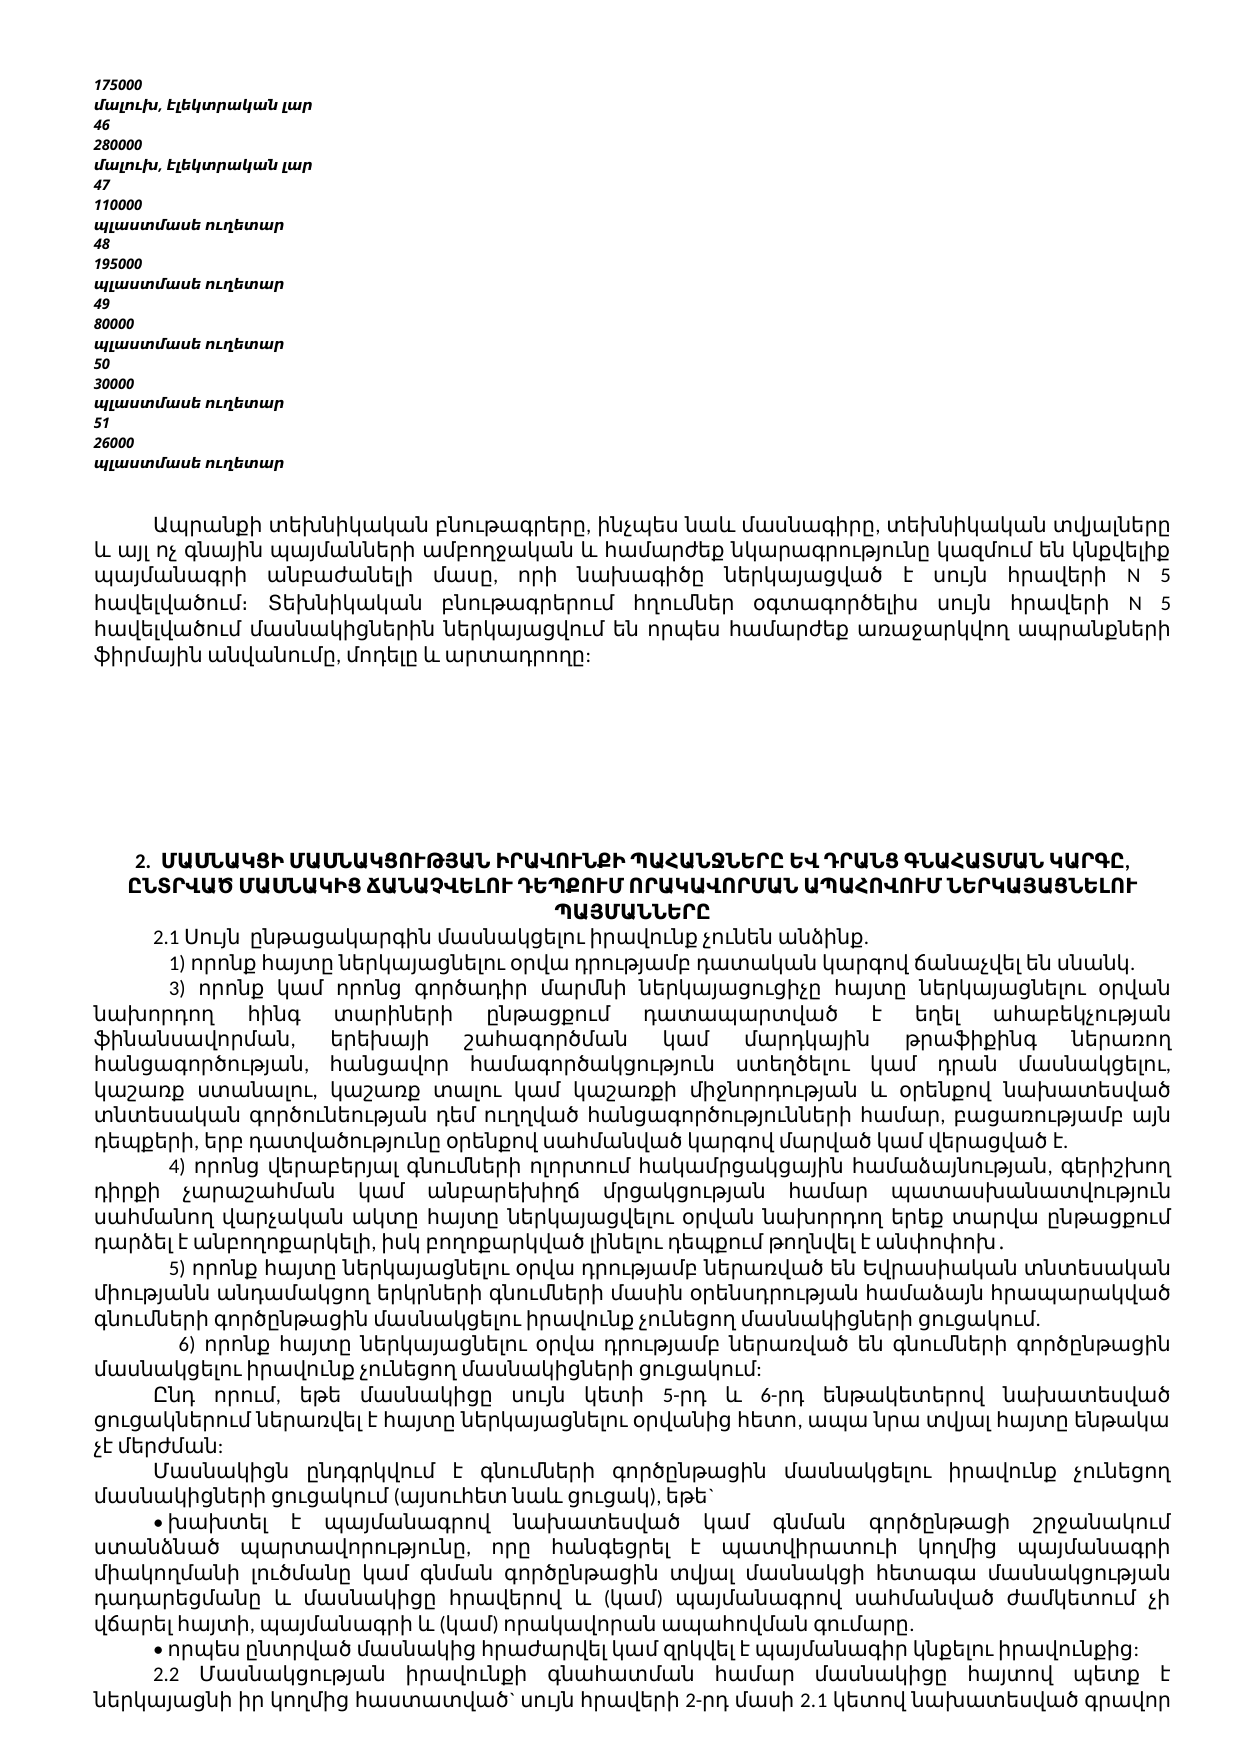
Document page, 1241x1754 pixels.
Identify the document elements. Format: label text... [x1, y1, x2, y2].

text Ապրանքի տեխնիկական բնութագրերը, ինչպես նաև մասնագիրը, տեխնիկական տվյալները և այլ ոչ գնային պայմանների ամբողջական և համարժեք նկարագրությունը կազմում են կնքվելիք պայմանագրի անբաժանելի մասը, որի նախագիծը ներկայացված է սույն հրավերի N 5 հավելվածում։ Տեխնիկական բնութագրերում հղումներ օգտագործելիս սույն հրավերի N 5 հավելվածում մասնակիցներին ներկայացվում են որպես համարժեք առաջարկվող ապրանքների ֆիրմային անվանումը, մոդելը և արտադրողը: [94, 512, 1171, 667]
text • խախտել է պայմանագրով նախատեսված կամ գնման գործընթացի շրջանակում ստանձնած պարտավորությունը, որը հանգեցրել է պատվիրատուի կողմից պայմանագրի միակողմանի լուծմանը կամ գնման գործընթացին տվյալ մասնակցի հետագա մասնակցության դադարեցմանը և մասնակիցը հրավերով և (կամ) պայմանագրով սահմանված ժամկետում չի վճարել հայտի, պայմանագրի և (կամ) որակավորան ապահովման գումարը. [94, 1509, 1171, 1636]
text 3) որոնք կամ որոնց գործադիր մարմնի ներկայացուցիչը հայտը ներկայացնելու օրվան նախորդող հինգ տարիների ընթացքում դատապարտված է եղել ահաբեկչության ֆինանսավորման, երեխայի շահագործման կամ մարդկային թրաֆիքինգ ներառող հանցագործության, հանցավոր համագործակցություն ստեղծելու կամ դրան մասնակցելու, կաշառք ստանալու, կաշառք տալու կամ կաշառքի միջնորդության և օրենքով նախատեսված տնտեսական գործունեության դեմ ուղղված հանցագործությունների համար, բացառությամբ այն դեպքերի, երբ դատվածությունը օրենքով սահմանված կարգով մարված կամ վերացված է. [94, 975, 1171, 1153]
text Ընդ որում, եթե մասնակիցը սույն կետի 5-րդ և 6-րդ ենթակետերով նախատեսված ցուցակներում ներառվել է հայտը ներկայացնելու օրվանից հետո, ապա նրա տվյալ հայտը ենթակա չէ մերժման: [94, 1382, 1171, 1458]
text 1) որոնք հայտը ներկայացնելու օրվա դրությամբ դատական կարգով ճանաչվել են սնանկ. [94, 950, 1171, 975]
text • որպես ընտրված մասնակից հրաժարվել կամ զրկվել է պայմանագիր կնքելու իրավունքից: [94, 1636, 1171, 1662]
text 5) որոնք հայտը ներկայացնելու օրվա դրությամբ ներառված են Եվրասիական տնտեսական միությանն անդամակցող երկրների գնումների մասին օրենսդրության համաձայն հրապարակված գնումների գործընթացին մասնակցելու իրավունք չունեցող մասնակիցների ցուցակում. [94, 1255, 1171, 1331]
text Մասնակիցն ընդգրկվում է գնումների գործընթացին մասնակցելու իրավունք չունեցող մասնակիցների ցուցակում (այսուհետ նաև ցուցակ), եթե` [94, 1458, 1171, 1509]
text 4) որոնց վերաբերյալ գնումների ոլորտում հակամրցակցային համաձայնության, գերիշխող դիրքի չարաշահման կամ անբարեխիղճ մրցակցության համար պատասխանատվություն սահմանող վարչական ակտը հայտը ներկայացվելու օրվան նախորդող երեք տարվա ընթացքում դարձել է անբողոքարկելի, իսկ բողոքարկված լինելու դեպքում թողնվել է անփոփոխ․ [94, 1153, 1171, 1255]
text 2.1 Սույն ընթացակարգին մասնակցելու իրավունք չունեն անձինք. [94, 924, 1171, 950]
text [94, 1662, 1171, 1712]
text 2. ՄԱՍՆԱԿՑԻ ՄԱՍՆԱԿՑՈՒԹՅԱՆ ԻՐԱՎՈՒՆՔԻ ՊԱՀԱՆՋՆԵՐԸ ԵՎ ԴՐԱՆՑ ԳՆԱՀԱՏՄԱՆ ԿԱՐԳԸ, ԸՆՏՐՎԱԾ ՄԱՍՆԱԿԻՑ ՃԱՆԱՉՎԵԼՈՒ ԴԵՊՔՈՒՄ ՈՐԱԿԱՎՈՐՄԱՆ ԱՊԱՀՈՎՈՒՄ ՆԵՐԿԱՅԱՑՆԵԼՈՒ ՊԱՅՄԱՆՆԵՐԸ [94, 848, 1171, 924]
text 6) որոնք հայտը ներկայացնելու օրվա դրությամբ ներառված են գնումների գործընթացին մասնակցելու իրավունք չունեցող մասնակիցների ցուցակում: [94, 1331, 1171, 1382]
